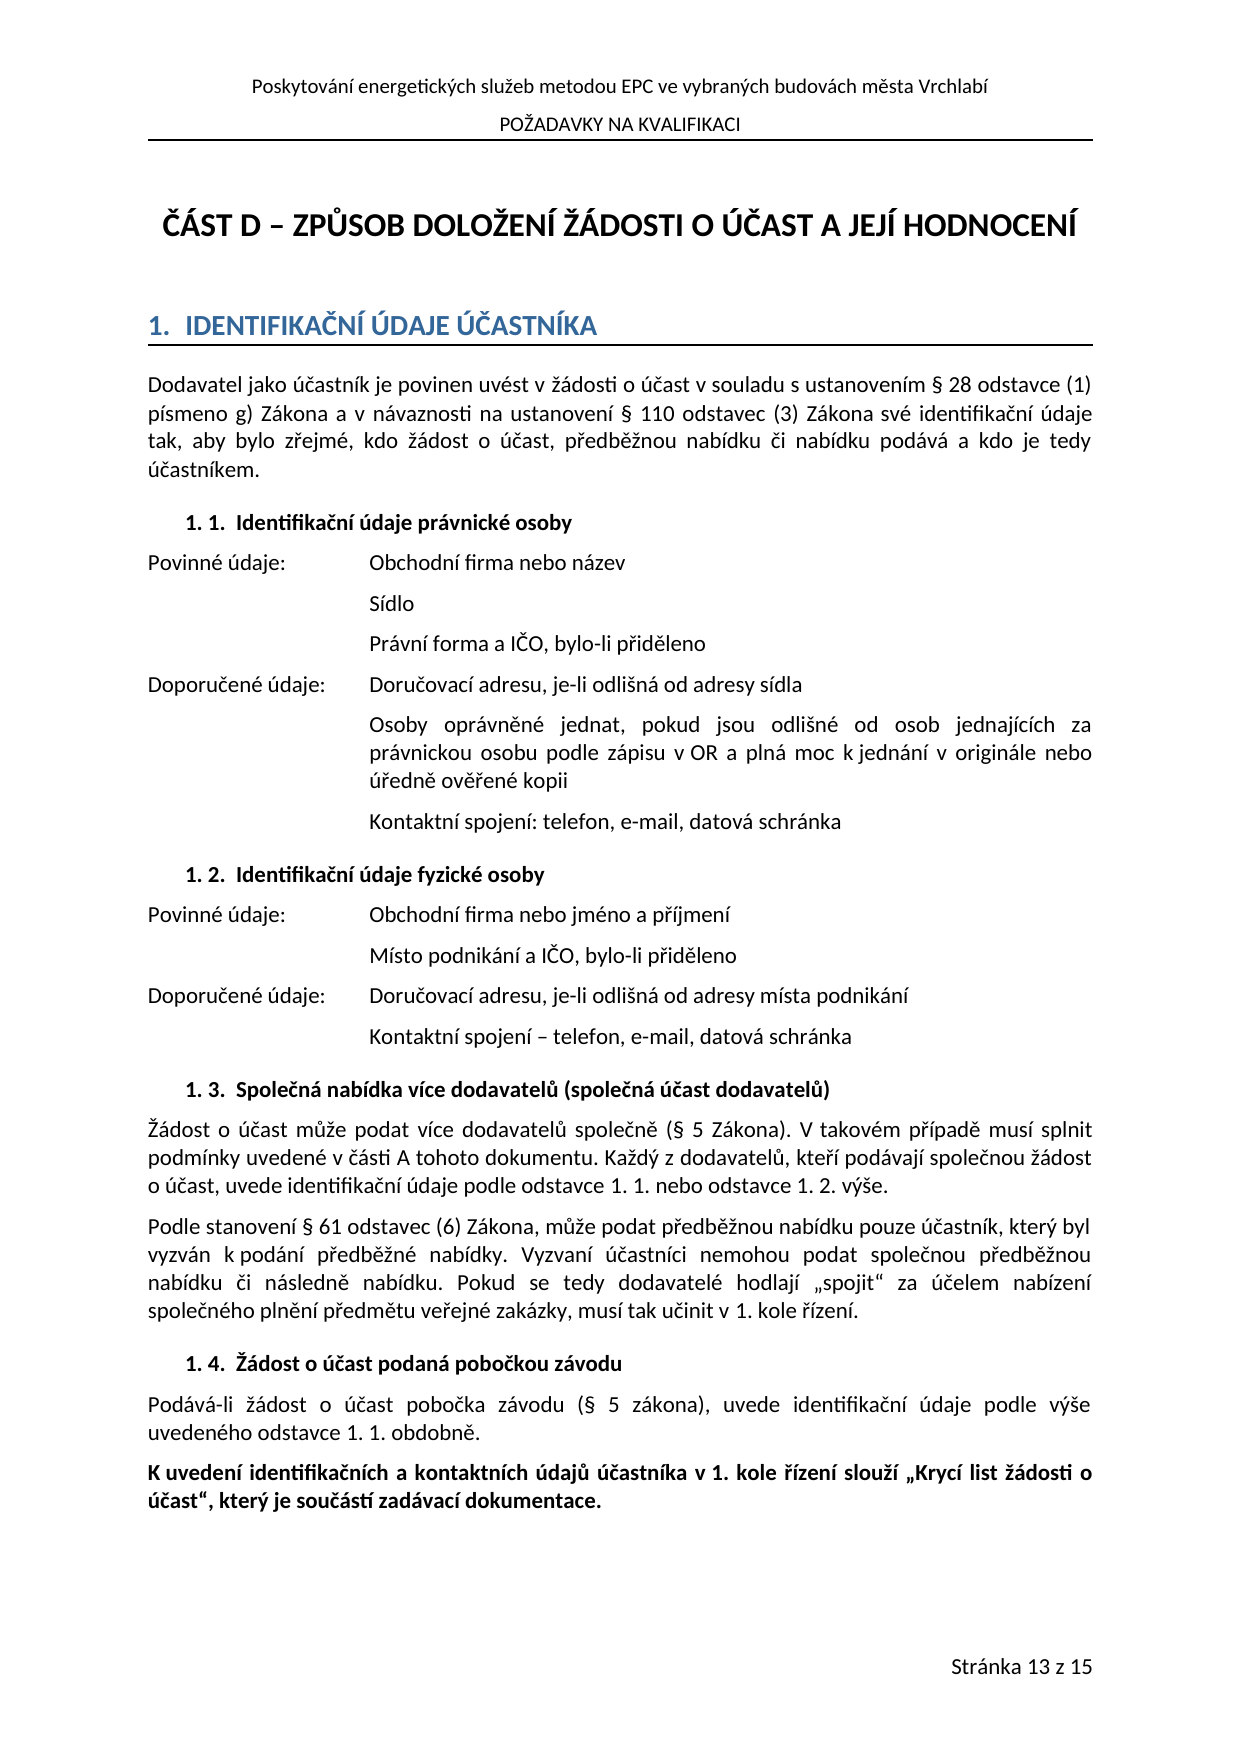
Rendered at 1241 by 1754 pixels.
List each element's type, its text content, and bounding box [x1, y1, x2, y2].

text Podle stanovení § 61 odstavec (6) Zákona, může podat předběžnou nabídku pouze účastník, který byl vyzván k podání předběžné nabídky. Vyzvaní účastníci nemohou podat společnou předběžnou nabídku či následně nabídku. Pokud se tedy dodavatelé hodlají „spojit“ za účelem nabízení společného plnění předmětu veřejné zakázky, musí tak učinit v 1. kole řízení. [148, 1212, 1093, 1324]
subtitle Společná nabídka více dodavatelů (společná účast dodavatelů) [185, 1075, 1093, 1103]
text Doporučené údaje: Doručovací adresu, je-li odlišná od adresy sídla [148, 670, 1093, 698]
text Povinné údaje: Obchodní firma nebo název [148, 548, 1093, 576]
subtitle Identifikační údaje účastníka [148, 307, 1093, 344]
text Sídlo [369, 589, 1093, 617]
text Podává-li žádost o účast pobočka závodu (§ 5 zákona), uvede identifikační údaje podle výše uvedeného odstavce 1. 1. obdobně. [148, 1390, 1093, 1446]
text Kontaktní spojení: telefon, e-mail, datová schránka [295, 807, 1093, 835]
text Povinné údaje: Obchodní firma nebo jméno a příjmení [148, 900, 1093, 928]
text Doporučené údaje: Doručovací adresu, je-li odlišná od adresy místa podnikání [148, 981, 1093, 1009]
text Dodavatel jako účastník je povinen uvést v žádosti o účast v souladu s ustanovením § 28 odstavce (1) písmeno g) Zákona a v návaznosti na ustanovení § 110 odstavec (3) Zákona své identifikační údaje tak, aby bylo zřejmé, kdo žádost o účast, předběžnou nabídku či nabídku podává a kdo je tedy účastníkem. [148, 371, 1093, 483]
subtitle Identifikační údaje právnické osoby [185, 508, 1093, 536]
subtitle Identifikační údaje fyzické osoby [185, 860, 1093, 888]
text Kontaktní spojení – telefon, e-mail, datová schránka [295, 1022, 1093, 1050]
subtitle ČÁST D – ZPŮSOB DOLOŽENÍ ŽÁDOSTI O ÚČAST A JEJÍ HODNOCENÍ [148, 204, 1093, 244]
text Žádost o účast může podat více dodavatelů společně (§ 5 Zákona). V takovém případě musí splnit podmínky uvedené v části A tohoto dokumentu. Každý z dodavatelů, kteří podávají společnou žádost o účast, uvede identifikační údaje podle odstavce 1. 1. nebo odstavce 1. 2. výše. [148, 1116, 1093, 1199]
subtitle Žádost o účast podaná pobočkou závodu [185, 1349, 1093, 1377]
text Právní forma a IČO, bylo-li přiděleno [295, 629, 1093, 657]
text K uvedení identifikačních a kontaktních údajů účastníka v 1. kole řízení slouží „Krycí list žádosti o účast“, který je součástí zadávací dokumentace. [148, 1458, 1093, 1514]
text Osoby oprávněné jednat, pokud jsou odlišné od osob jednajících za právnickou osobu podle zápisu v OR a plná moc k jednání v originále nebo úředně ověřené kopii [369, 710, 1093, 794]
text Místo podnikání a IČO, bylo-li přiděleno [295, 941, 1093, 969]
